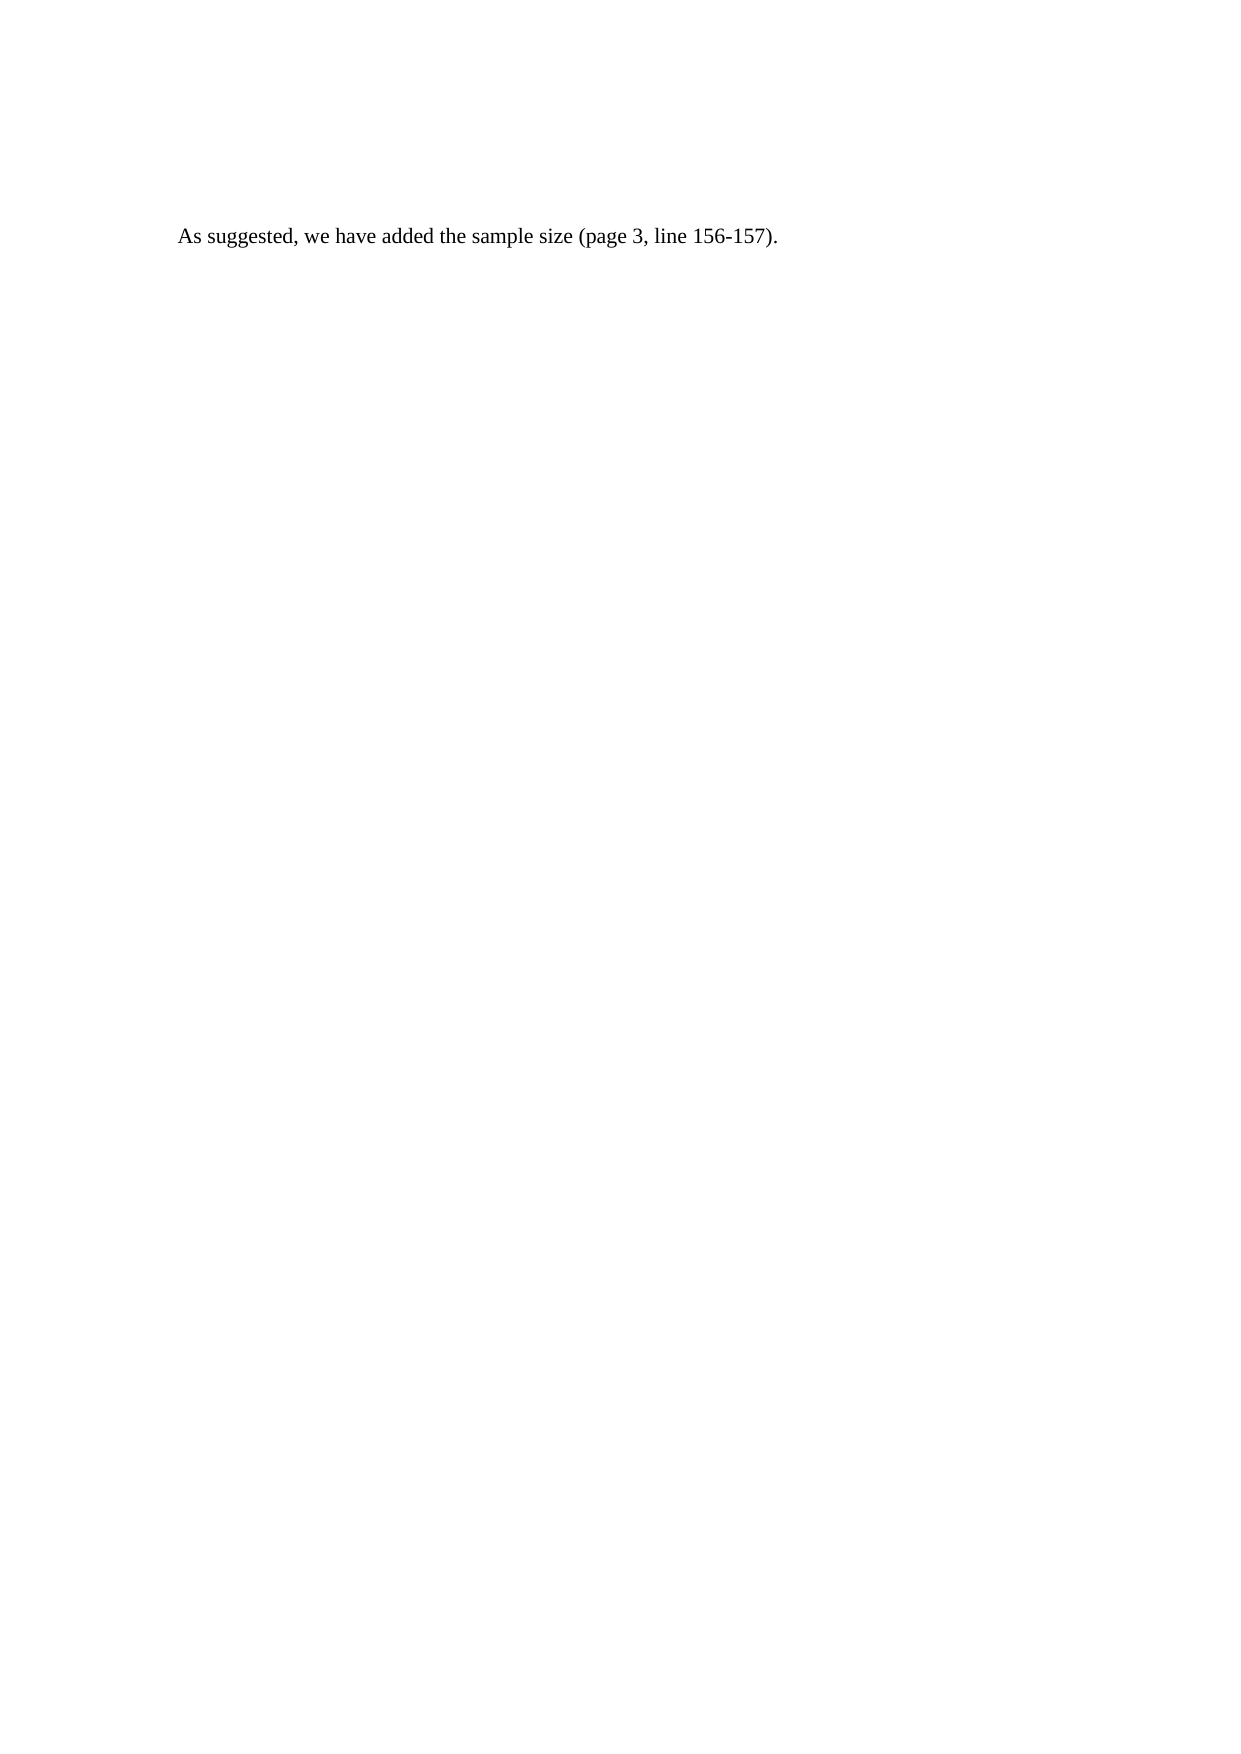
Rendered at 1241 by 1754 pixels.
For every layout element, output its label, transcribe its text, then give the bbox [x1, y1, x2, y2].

text As suggested, we have added the sample size (page 3, line 156-157). [177, 217, 1063, 254]
